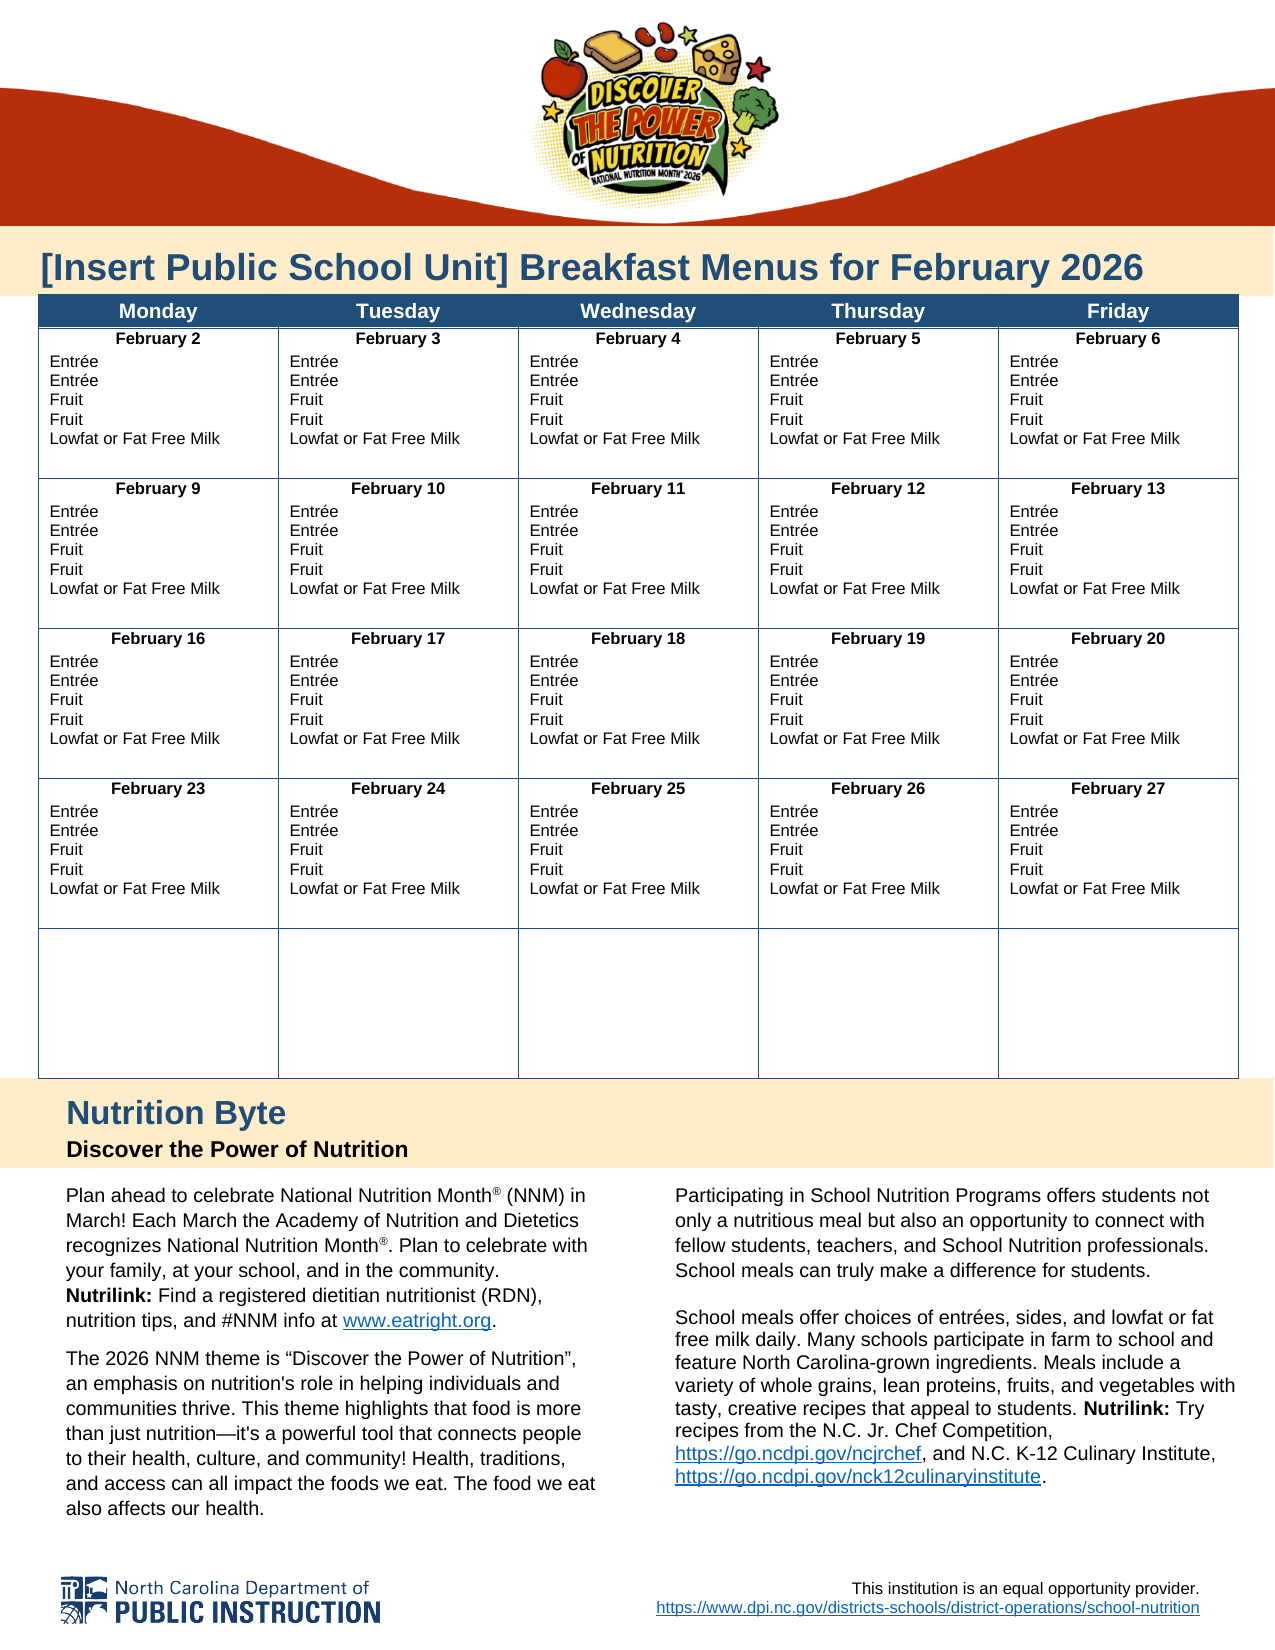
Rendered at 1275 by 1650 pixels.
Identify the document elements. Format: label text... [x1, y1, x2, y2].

text School meals offer choices of entrées, sides, and lowfat or fat free milk daily. Many schools participate in farm to school and feature North Carolina-grown ingredients. Meals include a variety of whole grains, lean proteins, fruits, and vegetables with tasty, creative recipes that appeal to students. Nutrilink: Try recipes from the N.C. Jr. Chef Competition, https://go.ncdpi.gov/ncjrchef, and N.C. K-12 Culinary Institute, https://go.ncdpi.gov/nck12culinaryinstitute. [675, 1306, 1237, 1487]
table_cell [279, 929, 518, 1077]
table_header Thursday [759, 295, 998, 327]
table_cell February 3 Entrée Entrée Fruit Fruit Lowfat or Fat Free Milk [279, 329, 518, 477]
table_cell February 4 Entrée Entrée Fruit Fruit Lowfat or Fat Free Milk [519, 329, 758, 477]
table_header Monday [39, 295, 278, 327]
table_cell February 13 Entrée Entrée Fruit Fruit Lowfat or Fat Free Milk [999, 479, 1238, 627]
table_cell [759, 929, 998, 1077]
subtitle [Insert Public School Unit] Breakfast Menus for February 2026 [40, 245, 1237, 288]
table_header Friday [999, 295, 1238, 327]
table_cell February 27 Entrée Entrée Fruit Fruit Lowfat or Fat Free Milk [999, 779, 1238, 927]
table_cell February 25 Entrée Entrée Fruit Fruit Lowfat or Fat Free Milk [519, 779, 758, 927]
table_cell [999, 929, 1238, 1077]
table_header Wednesday [519, 295, 758, 327]
table_cell February 12 Entrée Entrée Fruit Fruit Lowfat or Fat Free Milk [759, 479, 998, 627]
table_cell February 23 Entrée Entrée Fruit Fruit Lowfat or Fat Free Milk [39, 779, 278, 927]
table_cell [519, 929, 758, 1077]
table_cell February 24 Entrée Entrée Fruit Fruit Lowfat or Fat Free Milk [279, 779, 518, 927]
subtitle Nutrition Byte [66, 1093, 1237, 1132]
text Plan ahead to celebrate National Nutrition Month® (NNM) in March! Each March the Academy of Nutrition and Dietetics recognizes National Nutrition Month®. Plan to celebrate with your family, at your school, and in the community. Nutrilink: Find a registered dietitian nutritionist (RDN), nutrition tips, and #NNM info at www.eatright.org. [66, 1183, 591, 1333]
table_cell February 19 Entrée Entrée Fruit Fruit Lowfat or Fat Free Milk [759, 629, 998, 777]
table_header Tuesday [279, 295, 518, 327]
table_cell February 20 Entrée Entrée Fruit Fruit Lowfat or Fat Free Milk [999, 629, 1238, 777]
table_cell February 9 Entrée Entrée Fruit Fruit Lowfat or Fat Free Milk [39, 479, 278, 627]
table_cell February 2 Entrée Entrée Fruit Fruit Lowfat or Fat Free Milk [39, 329, 278, 477]
table_cell February 16 Entrée Entrée Fruit Fruit Lowfat or Fat Free Milk [39, 629, 278, 777]
table_cell February 17 Entrée Entrée Fruit Fruit Lowfat or Fat Free Milk [279, 629, 518, 777]
table_cell February 11 Entrée Entrée Fruit Fruit Lowfat or Fat Free Milk [519, 479, 758, 627]
table_cell February 10 Entrée Entrée Fruit Fruit Lowfat or Fat Free Milk [279, 479, 518, 627]
subtitle Discover the Power of Nutrition [66, 1136, 1209, 1162]
picture [0, 0, 1275, 226]
table_cell February 6 Entrée Entrée Fruit Fruit Lowfat or Fat Free Milk [999, 329, 1238, 477]
picture [61, 1576, 380, 1624]
text The 2026 NNM theme is “Discover the Power of Nutrition”, an emphasis on nutrition's role in helping individuals and communities thrive. This theme highlights that food is more than just nutrition—it's a powerful tool that connects people to their health, culture, and community! Health, traditions, and access can all impact the foods we eat. The food we eat also affects our health. [66, 1345, 600, 1520]
text Participating in School Nutrition Programs offers students not only a nutritious meal but also an opportunity to connect with fellow students, teachers, and School Nutrition professionals. School meals can truly make a difference for students. [675, 1183, 1228, 1283]
table_cell February 26 Entrée Entrée Fruit Fruit Lowfat or Fat Free Milk [759, 779, 998, 927]
table_cell February 18 Entrée Entrée Fruit Fruit Lowfat or Fat Free Milk [519, 629, 758, 777]
table_cell February 5 Entrée Entrée Fruit Fruit Lowfat or Fat Free Milk [759, 329, 998, 477]
table_cell [39, 929, 278, 1077]
